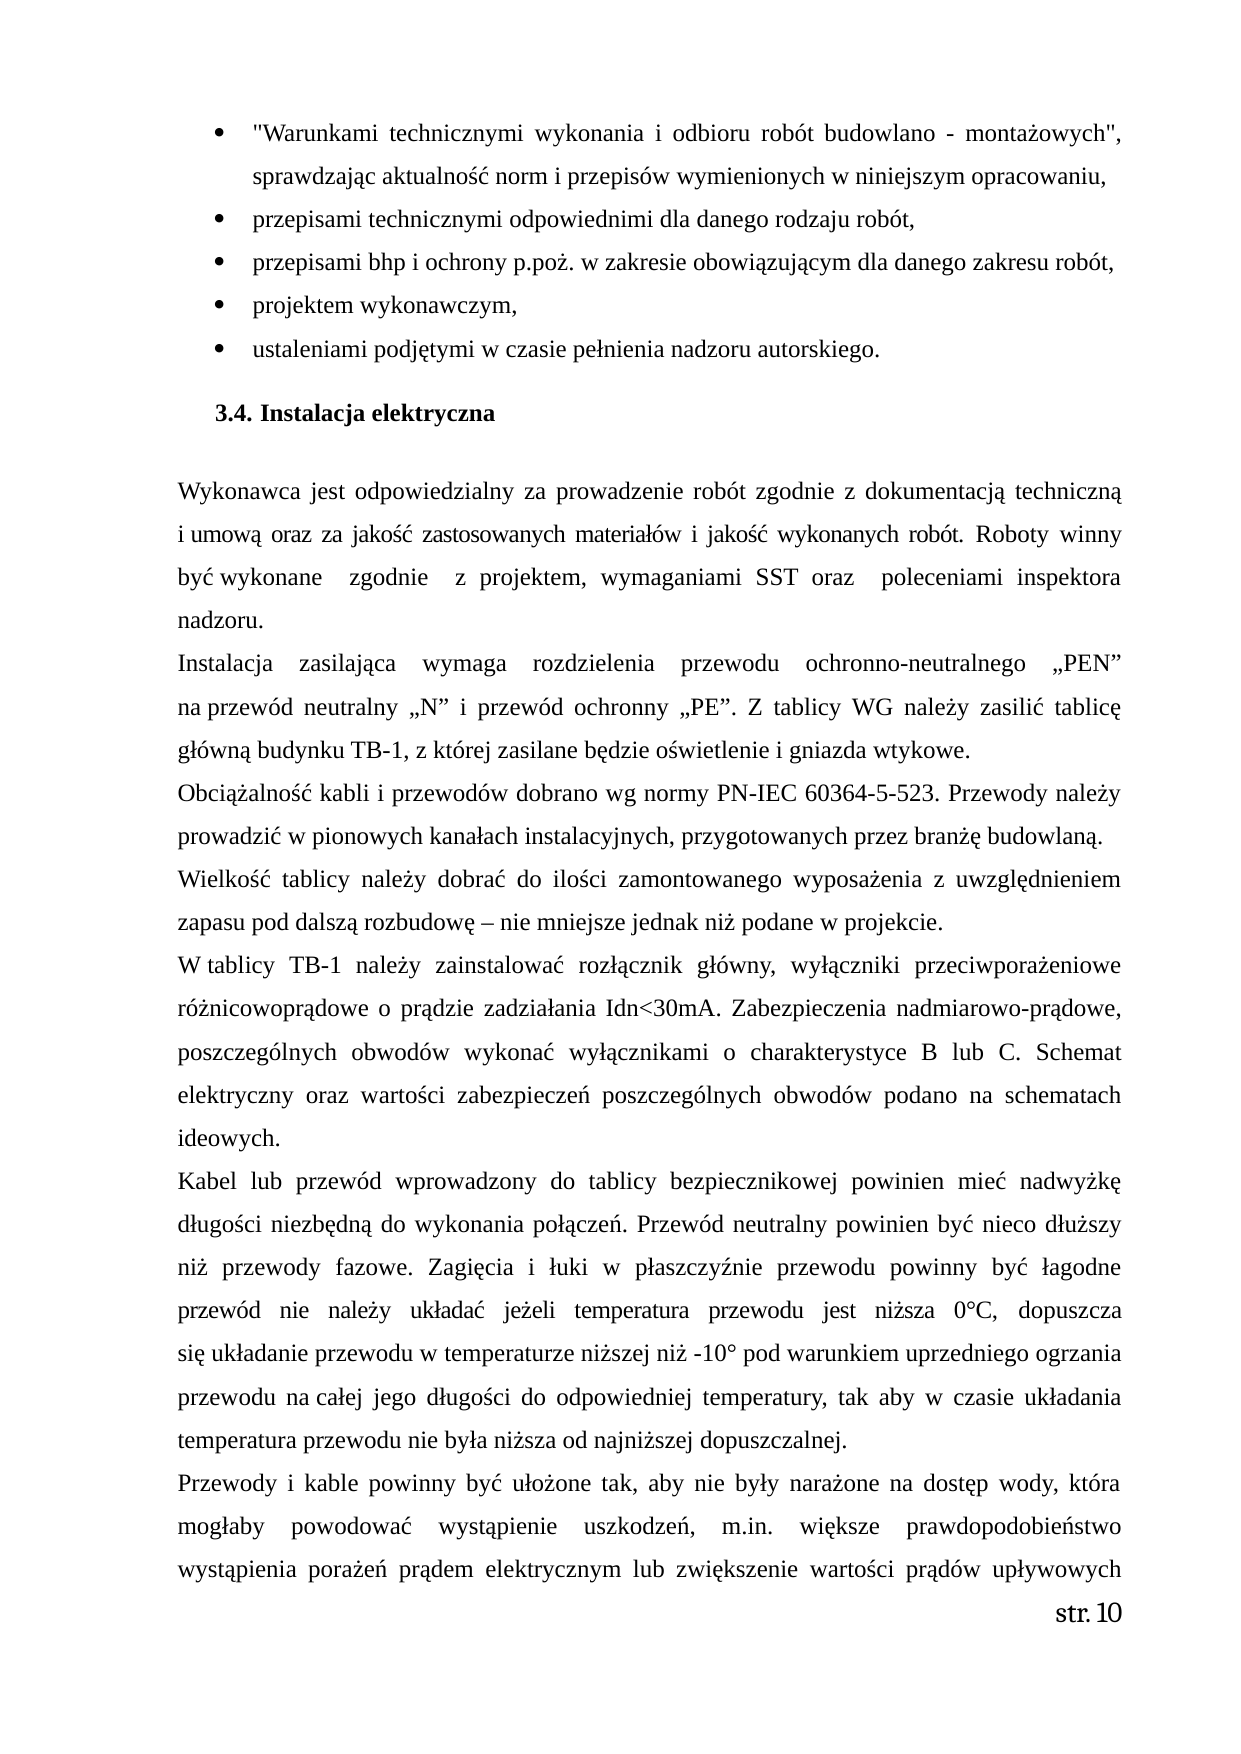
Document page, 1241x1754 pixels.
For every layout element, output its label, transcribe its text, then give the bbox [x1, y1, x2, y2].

list przepisami technicznymi odpowiednimi dla danego rodzaju robót, [215, 204, 1122, 233]
text W tablicy TB-1 należy zainstalować rozłącznik główny, wyłączniki przeciwporażeniowe różnicowoprądowe o prądzie zadziałania Idn<30mA. Zabezpieczenia nadmiarowo-prądowe, poszczególnych obwodów wykonać wyłącznikami o charakterystyce B lub C. Schemat elektryczny oraz wartości zabezpieczeń poszczególnych obwodów podano na schematach ideowych. [177, 950, 1122, 1152]
text Instalacja zasilająca wymaga rozdzielenia przewodu ochronno-neutralnego „PEN” na przewód neutralny „N” i przewód ochronny „PE”. Z tablicy WG należy zasilić tablicę główną budynku TB-1, z której zasilane będzie oświetlenie i gniazda wtykowe. [177, 648, 1122, 763]
text Kabel lub przewód wprowadzony do tablicy bezpiecznikowej powinien mieć nadwyżkę długości niezbędną do wykonania połączeń. Przewód neutralny powinien być nieco dłuższy niż przewody fazowe. Zagięcia i łuki w płaszczyźnie przewodu powinny być łagodne przewód nie należy układać jeżeli temperatura przewodu jest niższa 0°C, dopuszcza się układanie przewodu w temperaturze niższej niż -10° pod warunkiem uprzedniego ogrzania przewodu na całej jego długości do odpowiedniej temperatury, tak aby w czasie układania temperatura przewodu nie była niższa od najniższej dopuszczalnej. [177, 1166, 1122, 1453]
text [177, 1468, 1122, 1583]
list ustaleniami podjętymi w czasie pełnienia nadzoru autorskiego. [215, 334, 1122, 362]
list projektem wykonawczym, [215, 291, 1122, 319]
list przepisami bhp i ochrony p.poż. w zakresie obowiązującym dla danego zakresu robót, [215, 247, 1122, 276]
list "Warunkami technicznymi wykonania i odbioru robót budowlano - montażowych", sprawdzając aktualność norm i przepisów wymienionych w niniejszym opracowaniu, [215, 118, 1122, 190]
text Wielkość tablicy należy dobrać do ilości zamontowanego wyposażenia z uwzględnieniem zapasu pod dalszą rozbudowę – nie mniejsze jednak niż podane w projekcie. [177, 864, 1122, 936]
text Wykonawca jest odpowiedzialny za prowadzenie robót zgodnie z dokumentacją techniczną i umową oraz za jakość zastosowanych materiałów i jakość wykonanych robót. Roboty winny być wykonane zgodnie z projektem, wymaganiami SST oraz poleceniami inspektora nadzoru. [177, 476, 1122, 634]
text Obciążalność kabli i przewodów dobrano wg normy PN-IEC 60364-5-523. Przewody należy prowadzić w pionowych kanałach instalacyjnych, przygotowanych przez branżę budowlaną. [177, 778, 1122, 850]
subtitle Instalacja elektryczna [215, 398, 1122, 426]
